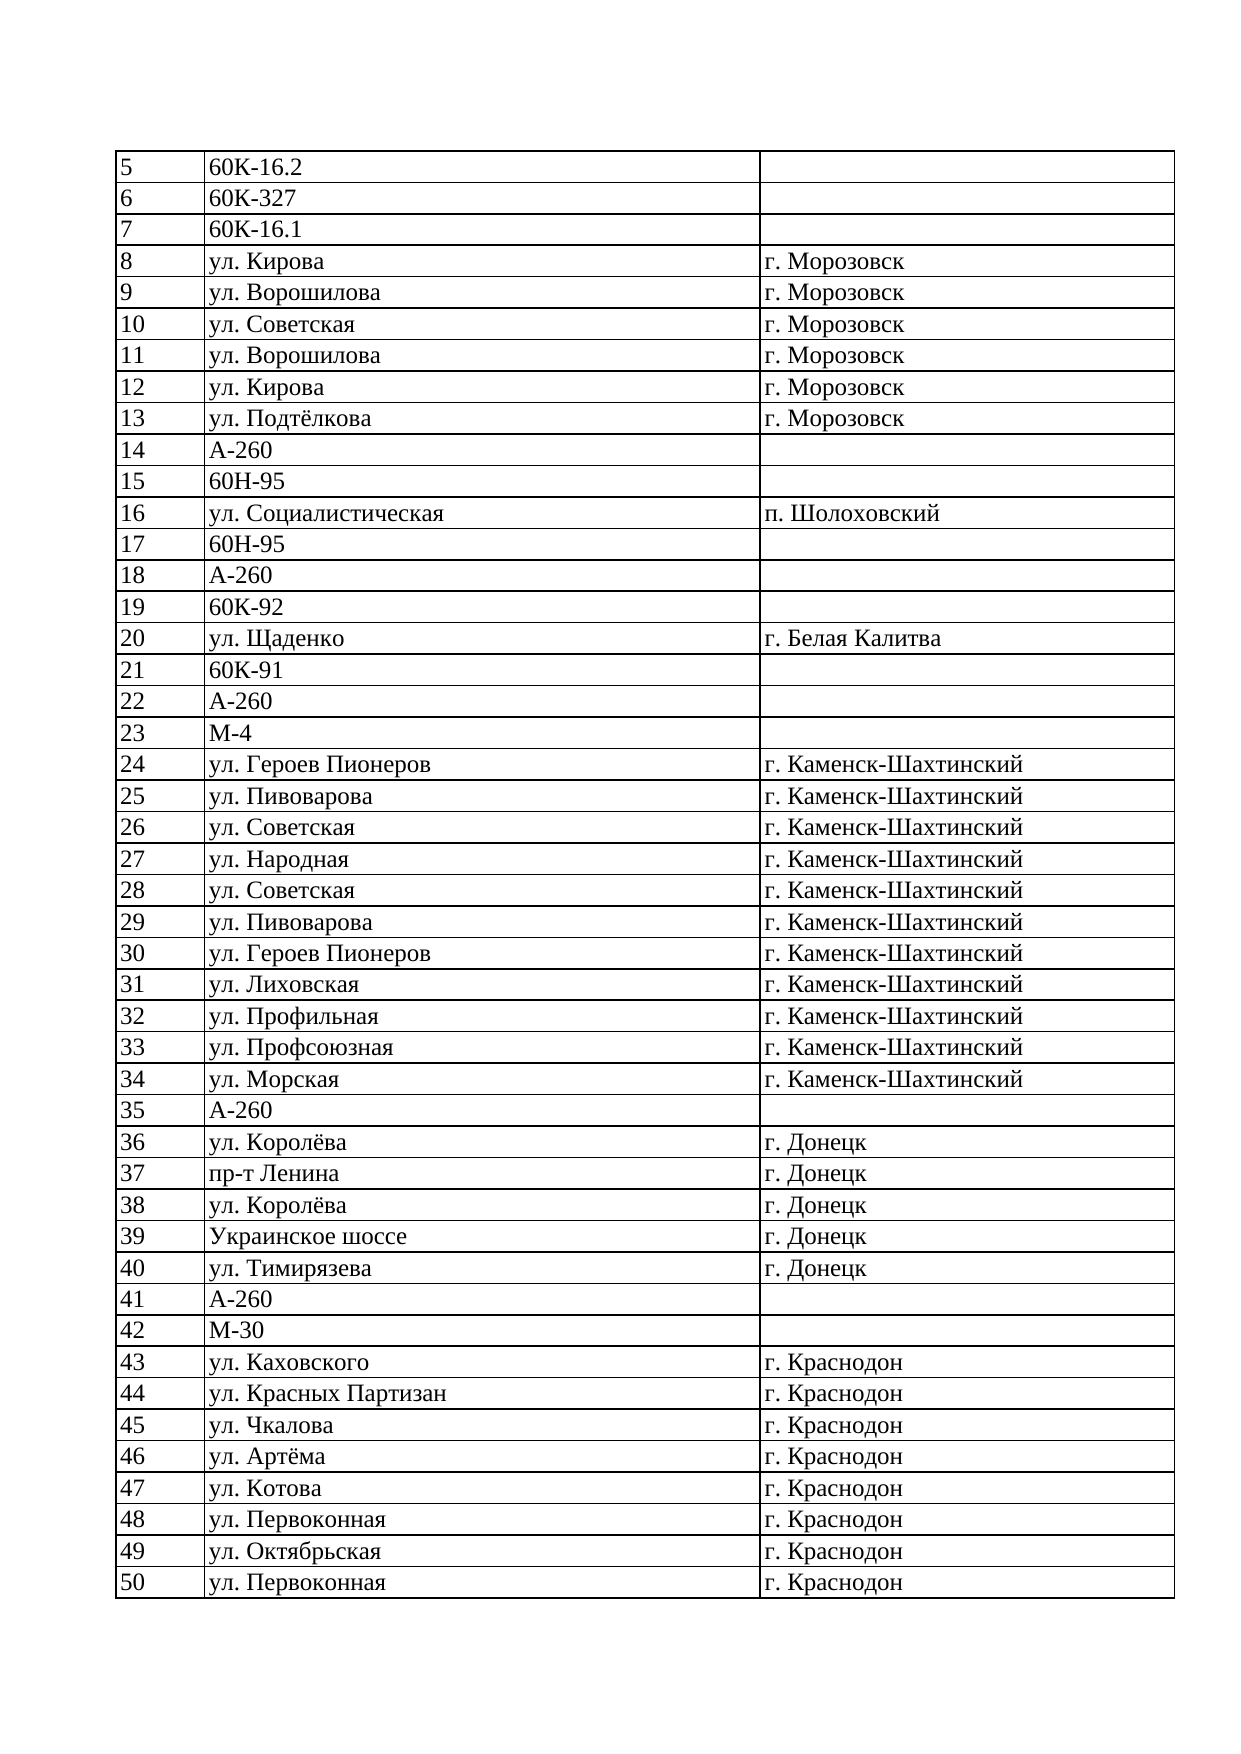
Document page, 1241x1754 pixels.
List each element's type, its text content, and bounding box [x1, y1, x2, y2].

table_cell [761, 655, 1174, 685]
table_cell 40 [117, 1253, 204, 1282]
table_cell 60К-16.2 [205, 152, 759, 181]
table_cell М-30 [205, 1316, 759, 1345]
table_cell ул. Ворошилова [205, 277, 759, 307]
table_cell 60К-16.1 [205, 215, 759, 244]
table_cell г. Морозовск [761, 403, 1174, 433]
table_cell ул. Пивоварова [205, 907, 759, 936]
table_cell 12 [117, 372, 204, 402]
table_cell г. Морозовск [761, 309, 1174, 339]
table_cell ул. Кирова [205, 372, 759, 402]
table_cell г. Краснодон [761, 1504, 1174, 1534]
table_cell 35 [117, 1095, 204, 1125]
table_cell пр-т Ленина [205, 1158, 759, 1188]
table_cell г. Каменск-Шахтинский [761, 875, 1174, 905]
table_cell 27 [117, 844, 204, 873]
table_cell 7 [117, 215, 204, 244]
table_cell г. Каменск-Шахтинский [761, 907, 1174, 936]
table_cell 17 [117, 529, 204, 559]
table_cell [761, 183, 1174, 213]
table_cell ул. Советская [205, 875, 759, 905]
table_cell 49 [117, 1536, 204, 1566]
table_cell г. Донецк [761, 1221, 1174, 1251]
table_cell 50 [117, 1567, 204, 1597]
table_cell ул. Подтёлкова [205, 403, 759, 433]
table_cell ул. Щаденко [205, 623, 759, 653]
table_cell ул. Лиховская [205, 970, 759, 999]
table_cell г. Каменск-Шахтинский [761, 970, 1174, 999]
table_cell [761, 1095, 1174, 1125]
table_cell 48 [117, 1504, 204, 1534]
table_cell 39 [117, 1221, 204, 1251]
table_cell ул. Красных Партизан [205, 1378, 759, 1408]
table_cell 24 [117, 749, 204, 779]
table_cell г. Каменск-Шахтинский [761, 781, 1174, 811]
table_cell ул. Первоконная [205, 1504, 759, 1534]
table_cell 18 [117, 561, 204, 590]
table_cell 19 [117, 592, 204, 622]
table_cell 31 [117, 970, 204, 999]
table_cell ул. Советская [205, 812, 759, 842]
table_cell ул. Королёва [205, 1127, 759, 1157]
table_cell [761, 529, 1174, 559]
table_cell г. Морозовск [761, 340, 1174, 370]
table_cell 60К-327 [205, 183, 759, 213]
table_cell 6 [117, 183, 204, 213]
table_cell г. Краснодон [761, 1473, 1174, 1503]
table_cell г. Краснодон [761, 1378, 1174, 1408]
table_cell ул. Профсоюзная [205, 1032, 759, 1062]
table_cell А-260 [205, 1095, 759, 1125]
table_cell 37 [117, 1158, 204, 1188]
table_cell 41 [117, 1284, 204, 1314]
table_cell г. Каменск-Шахтинский [761, 844, 1174, 873]
table_cell ул. Ворошилова [205, 340, 759, 370]
table_cell 21 [117, 655, 204, 685]
table_cell г. Морозовск [761, 246, 1174, 276]
table_cell А-260 [205, 1284, 759, 1314]
table_cell п. Шолоховский [761, 498, 1174, 527]
table_cell [761, 152, 1174, 181]
table_cell [761, 1284, 1174, 1314]
table_cell ул. Социалистическая [205, 498, 759, 527]
table_cell 42 [117, 1316, 204, 1345]
table_cell 11 [117, 340, 204, 370]
table_cell ул. Народная [205, 844, 759, 873]
table_cell ул. Королёва [205, 1190, 759, 1219]
table_cell г. Краснодон [761, 1567, 1174, 1597]
table_cell г. Донецк [761, 1253, 1174, 1282]
table_cell ул. Первоконная [205, 1567, 759, 1597]
table_cell ул. Октябрьская [205, 1536, 759, 1566]
table_cell г. Белая Калитва [761, 623, 1174, 653]
table_cell г. Морозовск [761, 277, 1174, 307]
table_cell ул. Артёма [205, 1441, 759, 1471]
table_cell [761, 435, 1174, 464]
table_cell М-4 [205, 718, 759, 748]
table_cell ул. Чкалова [205, 1410, 759, 1440]
table_cell г. Краснодон [761, 1410, 1174, 1440]
table_cell ул. Героев Пионеров [205, 749, 759, 779]
table_cell 28 [117, 875, 204, 905]
table_cell 29 [117, 907, 204, 936]
table_cell 16 [117, 498, 204, 527]
table_cell 46 [117, 1441, 204, 1471]
table_cell Украинское шоссе [205, 1221, 759, 1251]
table_cell г. Каменск-Шахтинский [761, 1032, 1174, 1062]
table_cell ул. Котова [205, 1473, 759, 1503]
table_cell 26 [117, 812, 204, 842]
table_cell 43 [117, 1347, 204, 1377]
table_cell 33 [117, 1032, 204, 1062]
table_cell ул. Профильная [205, 1001, 759, 1031]
table_cell [761, 561, 1174, 590]
table_cell г. Донецк [761, 1190, 1174, 1219]
table_cell г. Каменск-Шахтинский [761, 749, 1174, 779]
table_cell 23 [117, 718, 204, 748]
table_cell г. Краснодон [761, 1347, 1174, 1377]
table_cell [761, 466, 1174, 496]
table_cell г. Каменск-Шахтинский [761, 938, 1174, 968]
table_cell [761, 686, 1174, 716]
table_cell А-260 [205, 686, 759, 716]
table_cell [761, 592, 1174, 622]
table_cell 60К-92 [205, 592, 759, 622]
table_cell г. Каменск-Шахтинский [761, 812, 1174, 842]
table_cell 60К-91 [205, 655, 759, 685]
table_cell 5 [117, 152, 204, 181]
table_cell 9 [117, 277, 204, 307]
table_cell ул. Пивоварова [205, 781, 759, 811]
table_cell г. Морозовск [761, 372, 1174, 402]
table_cell 36 [117, 1127, 204, 1157]
table_cell г. Донецк [761, 1127, 1174, 1157]
table_cell 13 [117, 403, 204, 433]
table_cell А-260 [205, 561, 759, 590]
table_cell 15 [117, 466, 204, 496]
table_cell 8 [117, 246, 204, 276]
table_cell 60Н-95 [205, 529, 759, 559]
table_cell ул. Героев Пионеров [205, 938, 759, 968]
table_cell ул. Тимирязева [205, 1253, 759, 1282]
table_cell г. Краснодон [761, 1441, 1174, 1471]
table_cell г. Краснодон [761, 1536, 1174, 1566]
table_cell [761, 1316, 1174, 1345]
table_cell 32 [117, 1001, 204, 1031]
table_cell 47 [117, 1473, 204, 1503]
table_cell 38 [117, 1190, 204, 1219]
table_cell 45 [117, 1410, 204, 1440]
table_cell ул. Кирова [205, 246, 759, 276]
table_cell ул. Советская [205, 309, 759, 339]
table_cell 22 [117, 686, 204, 716]
table_cell 20 [117, 623, 204, 653]
table_cell А-260 [205, 435, 759, 464]
table_cell г. Донецк [761, 1158, 1174, 1188]
table_cell 34 [117, 1064, 204, 1094]
table_cell ул. Каховского [205, 1347, 759, 1377]
table_cell 10 [117, 309, 204, 339]
table_cell [761, 215, 1174, 244]
table_cell 14 [117, 435, 204, 464]
table_cell 60Н-95 [205, 466, 759, 496]
table_cell 30 [117, 938, 204, 968]
table_cell 25 [117, 781, 204, 811]
table_cell 44 [117, 1378, 204, 1408]
table_cell [761, 718, 1174, 748]
table_cell ул. Морская [205, 1064, 759, 1094]
table_cell г. Каменск-Шахтинский [761, 1001, 1174, 1031]
table_cell г. Каменск-Шахтинский [761, 1064, 1174, 1094]
